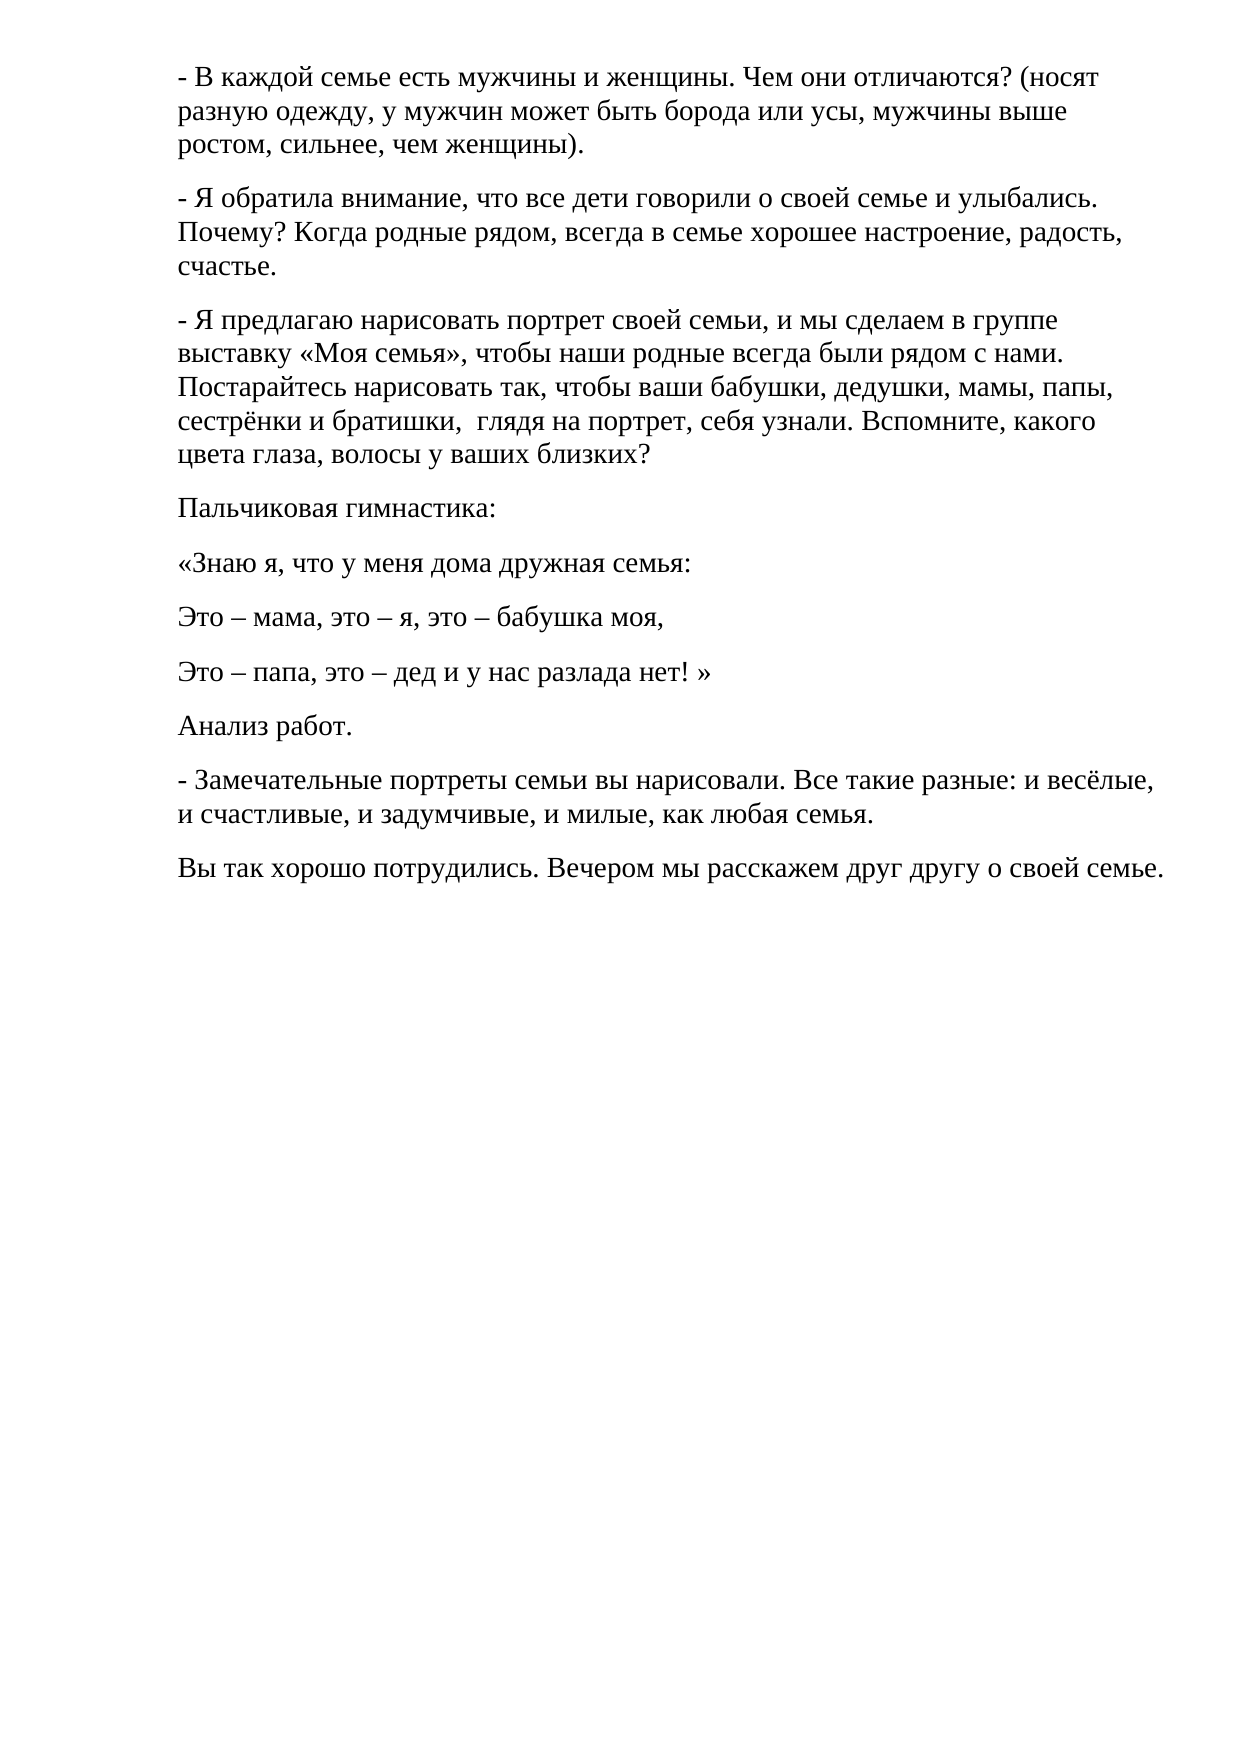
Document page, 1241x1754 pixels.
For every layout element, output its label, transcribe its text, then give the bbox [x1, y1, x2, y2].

text «Знаю я, что у меня дома дружная семья: [177, 545, 1167, 578]
text - Я предлагаю нарисовать портрет своей семьи, и мы сделаем в группе выставку «Моя семья», чтобы наши родные всегда были рядом с нами. Постарайтесь нарисовать так, чтобы ваши бабушки, дедушки, мамы, папы, сестрёнки и братишки, глядя на портрет, себя узнали. Вспомните, какого цвета глаза, волосы у ваших близких? [177, 302, 1167, 470]
text Это – папа, это – дед и у нас разлада нет! » [177, 654, 1167, 687]
text Это – мама, это – я, это – бабушка моя, [177, 599, 1167, 633]
text Анализ работ. [177, 708, 1167, 742]
text Пальчиковая гимнастика: [177, 491, 1167, 524]
text Вы так хорошо потрудились. Вечером мы расскажем друг другу о своей семье. [177, 850, 1167, 884]
text - Замечательные портреты семьи вы нарисовали. Все такие разные: и весёлые, и счастливые, и задумчивые, и милые, как любая семья. [177, 762, 1167, 829]
text - В каждой семье есть мужчины и женщины. Чем они отличаются? (носят разную одежду, у мужчин может быть борода или усы, мужчины выше ростом, сильнее, чем женщины). [177, 59, 1167, 160]
text - Я обратила внимание, что все дети говорили о своей семье и улыбались. Почему? Когда родные рядом, всегда в семье хорошее настроение, радость, счастье. [177, 181, 1167, 281]
